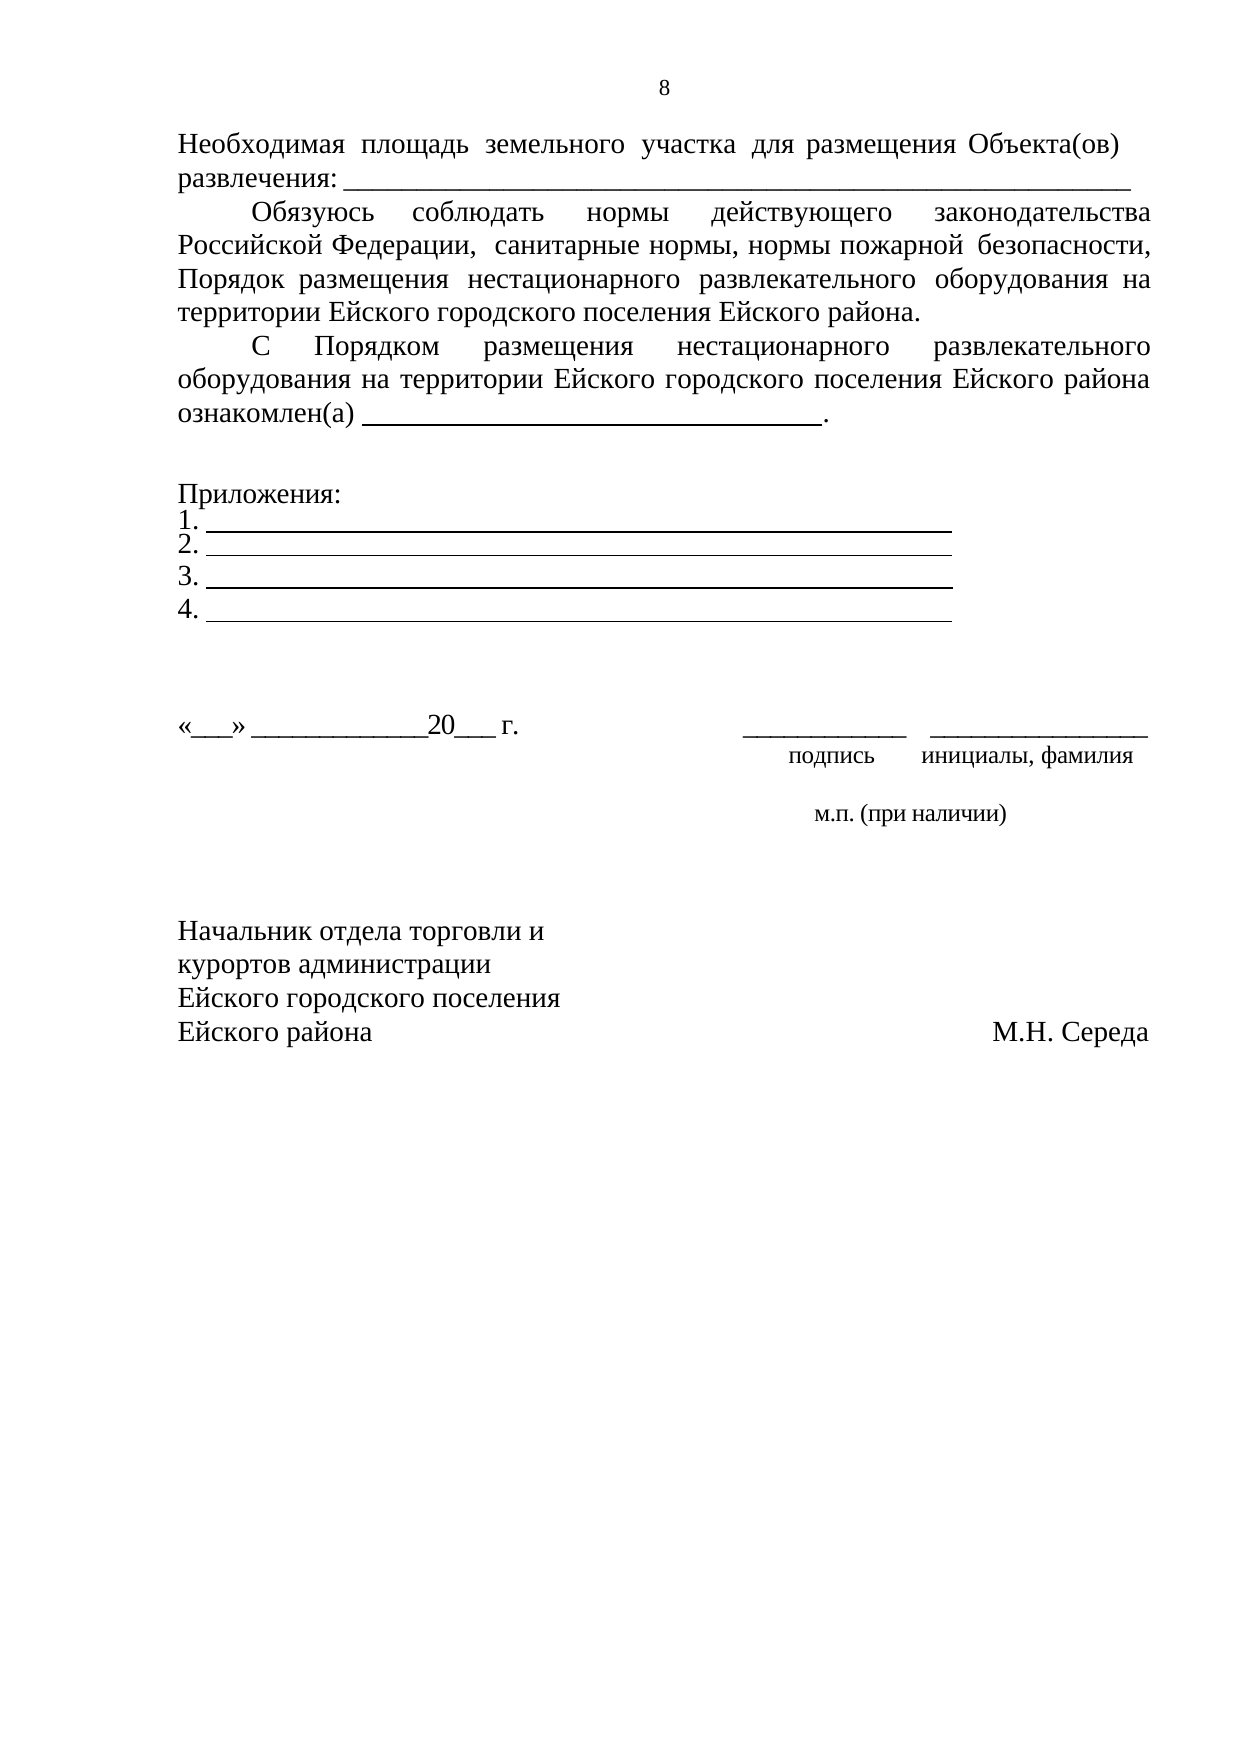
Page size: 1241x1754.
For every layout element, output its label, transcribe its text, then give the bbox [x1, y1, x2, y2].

text Приложения: [177, 477, 1151, 510]
text курортов администрации [177, 947, 1152, 980]
text подпись инициалы, фамилия [177, 740, 1151, 769]
text 3. [177, 558, 1151, 592]
text Ейского района М.Н. Середа [177, 1014, 1152, 1047]
text развлечения: ______________________________________________________ [177, 160, 1151, 194]
text Ейского городского поселения [177, 980, 1152, 1014]
text Обязуюсь соблюдать нормы действующего законодательства Российской Федерации, санитарные нормы, нормы пожарной безопасности, Порядок размещения нестационарного развлекательного оборудования на территории Ейского городского поселения Ейского района. [177, 194, 1151, 328]
text 2. [177, 534, 1151, 558]
text «___» _____________20___ г. ____________ ________________ [177, 707, 1151, 740]
text Начальник отдела торговли и [177, 913, 1152, 947]
text м.п. (при наличии) [360, 798, 1151, 827]
text Необходимая площадь земельного участка для размещения Объекта(ов) [177, 126, 1151, 160]
text 1. [177, 510, 1151, 534]
text 4. [177, 592, 1151, 625]
text С Порядком размещения нестационарного развлекательного оборудования на территории Ейского городского поселения Ейского района ознакомлен(а) . [177, 328, 1151, 428]
